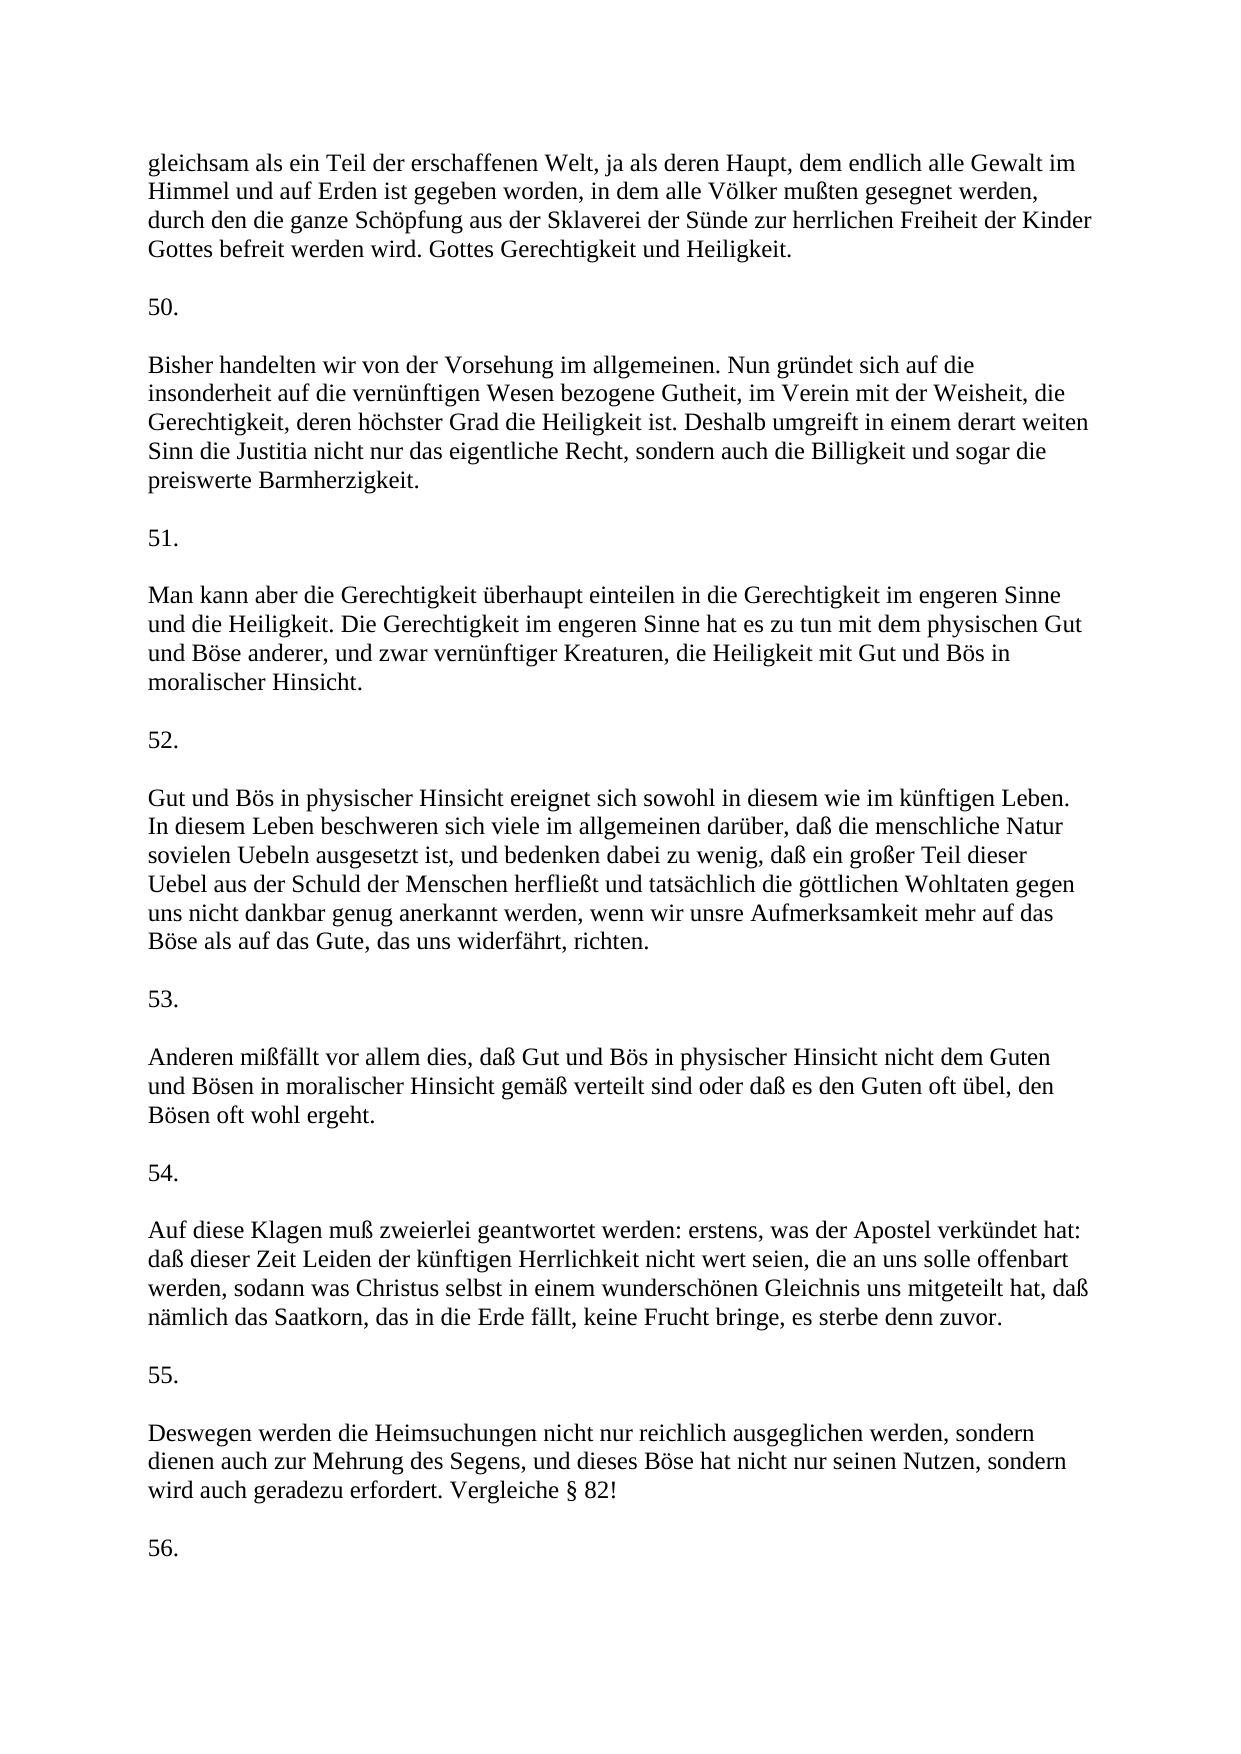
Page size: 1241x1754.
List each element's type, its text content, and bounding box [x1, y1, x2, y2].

text Deswegen werden die Heimsuchungen nicht nur reichlich ausgeglichen werden, sondern dienen auch zur Mehrung des Segens, und dieses Böse hat nicht nur seinen Nutzen, sondern wird auch geradezu erfordert. Vergleiche § 82! [148, 1418, 1093, 1504]
text Anderen mißfällt vor allem dies, daß Gut und Bös in physischer Hinsicht nicht dem Guten und Bösen in moralischer Hinsicht gemäß verteilt sind oder daß es den Guten oft übel, den Bösen oft wohl ergeht. [148, 1042, 1093, 1128]
text Man kann aber die Gerechtigkeit überhaupt einteilen in die Gerechtigkeit im engeren Sinne und die Heiligkeit. Die Gerechtigkeit im engeren Sinne hat es zu tun mit dem physischen Gut und Böse anderer, und zwar vernünftiger Kreaturen, die Heiligkeit mit Gut und Bös in moralischer Hinsicht. [148, 581, 1093, 696]
text 54. [148, 1158, 1093, 1186]
text 52. [148, 725, 1093, 753]
text 55. [148, 1360, 1093, 1388]
text 53. [148, 984, 1093, 1013]
text Gut und Bös in physischer Hinsicht ereignet sich sowohl in diesem wie im künftigen Leben. In diesem Leben beschweren sich viele im allgemeinen darüber, daß die menschliche Natur sovielen Uebeln ausgesetzt ist, und bedenken dabei zu wenig, daß ein großer Teil dieser Uebel aus der Schuld der Menschen herfließt und tatsächlich die göttlichen Wohltaten gegen uns nicht dankbar genug anerkannt werden, wenn wir unsre Aufmerksamkeit mehr auf das Böse als auf das Gute, das uns widerfährt, richten. [148, 783, 1093, 955]
text 51. [148, 523, 1093, 551]
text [148, 148, 1093, 263]
text 56. [148, 1533, 1093, 1562]
text Auf diese Klagen muß zweierlei geantwortet werden: erstens, was der Apostel verkündet hat: daß dieser Zeit Leiden der künftigen Herrlichkeit nicht wert seien, die an uns solle offenbart werden, sodann was Christus selbst in einem wunderschönen Gleichnis uns mitgeteilt hat, daß nämlich das Saatkorn, das in die Erde fällt, keine Frucht bringe, es sterbe denn zuvor. [148, 1216, 1093, 1331]
text Bisher handelten wir von der Vorsehung im allgemeinen. Nun gründet sich auf die insonderheit auf die vernünftigen Wesen bezogene Gutheit, im Verein mit der Weisheit, die Gerechtigkeit, deren höchster Grad die Heiligkeit ist. Deshalb umgreift in einem derart weiten Sinn die Justitia nicht nur das eigentliche Recht, sondern auch die Billigkeit und sogar die preiswerte Barmherzigkeit. [148, 350, 1093, 493]
text 50. [148, 292, 1093, 321]
